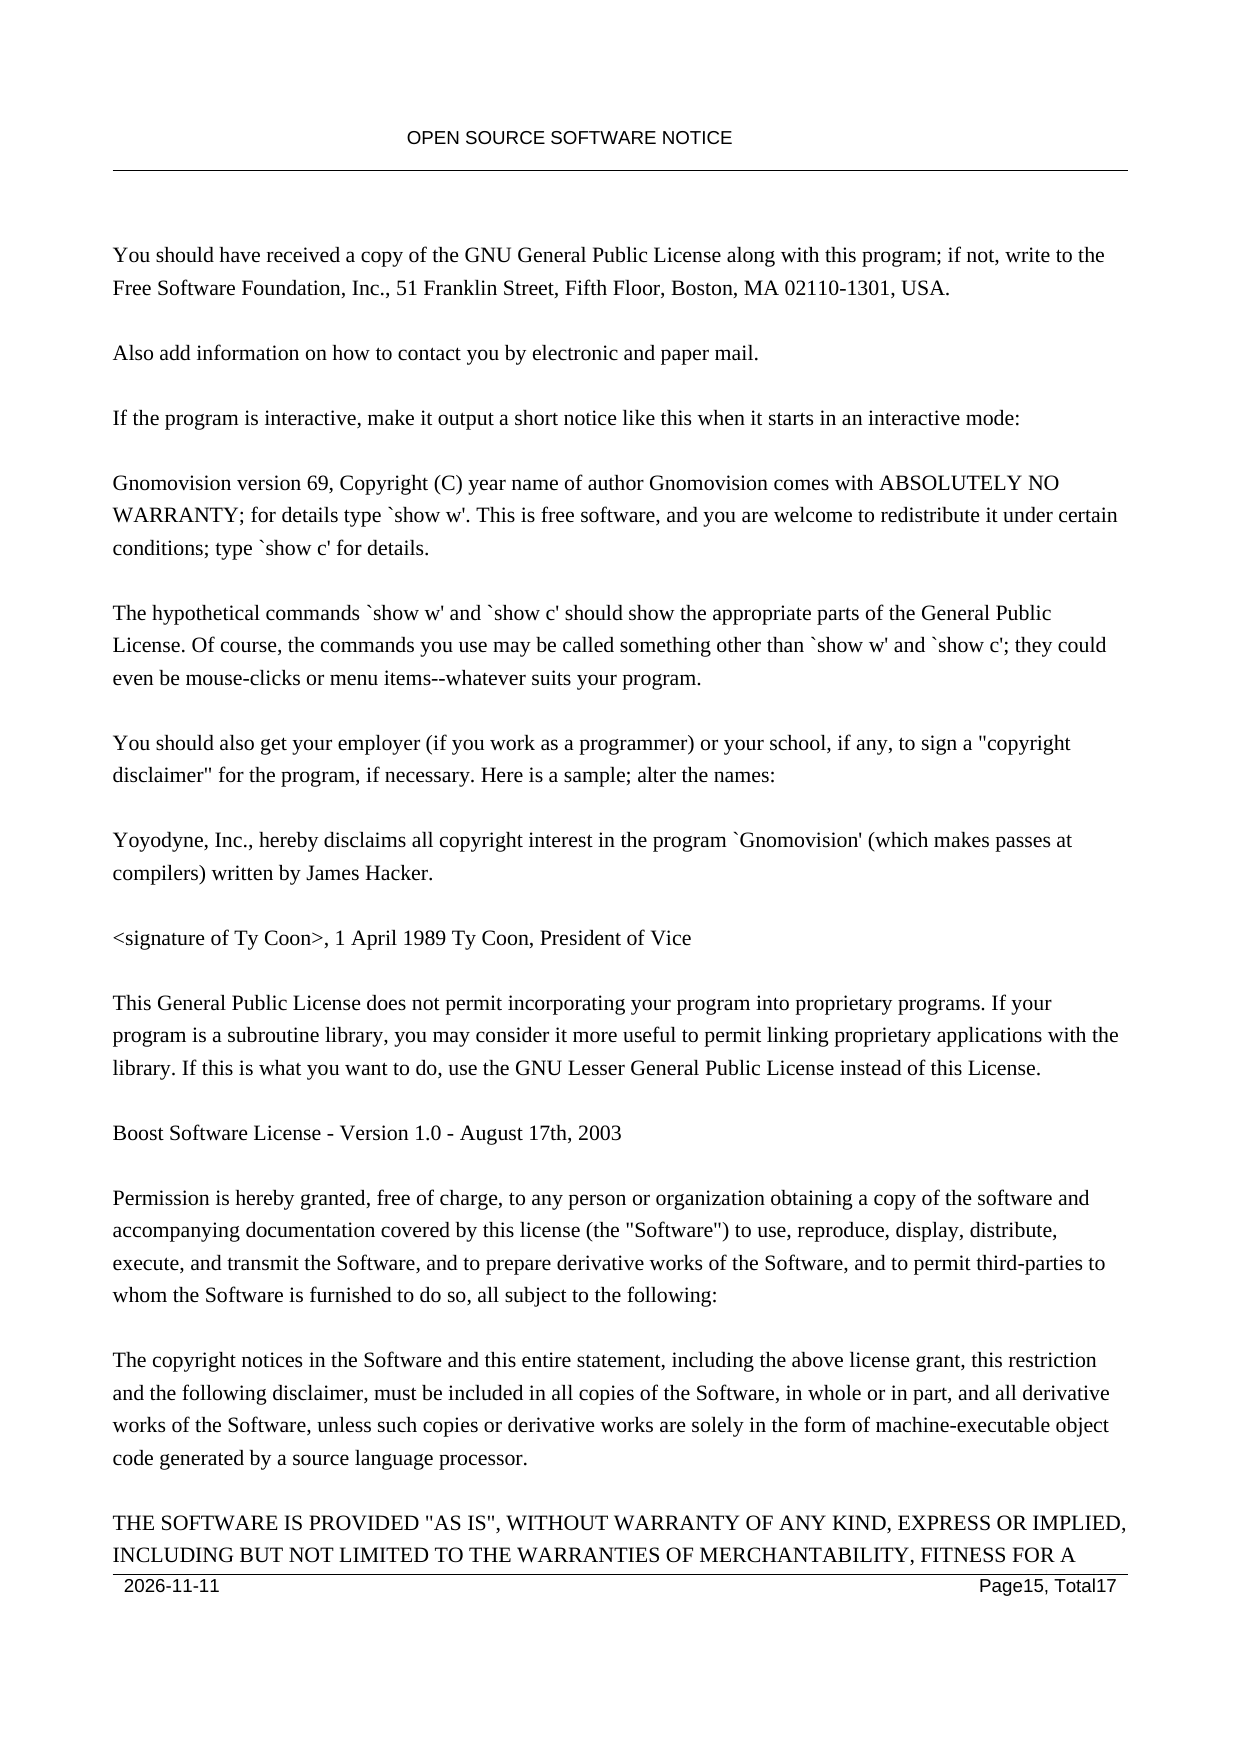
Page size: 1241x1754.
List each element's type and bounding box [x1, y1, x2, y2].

text [112, 206, 1128, 1571]
